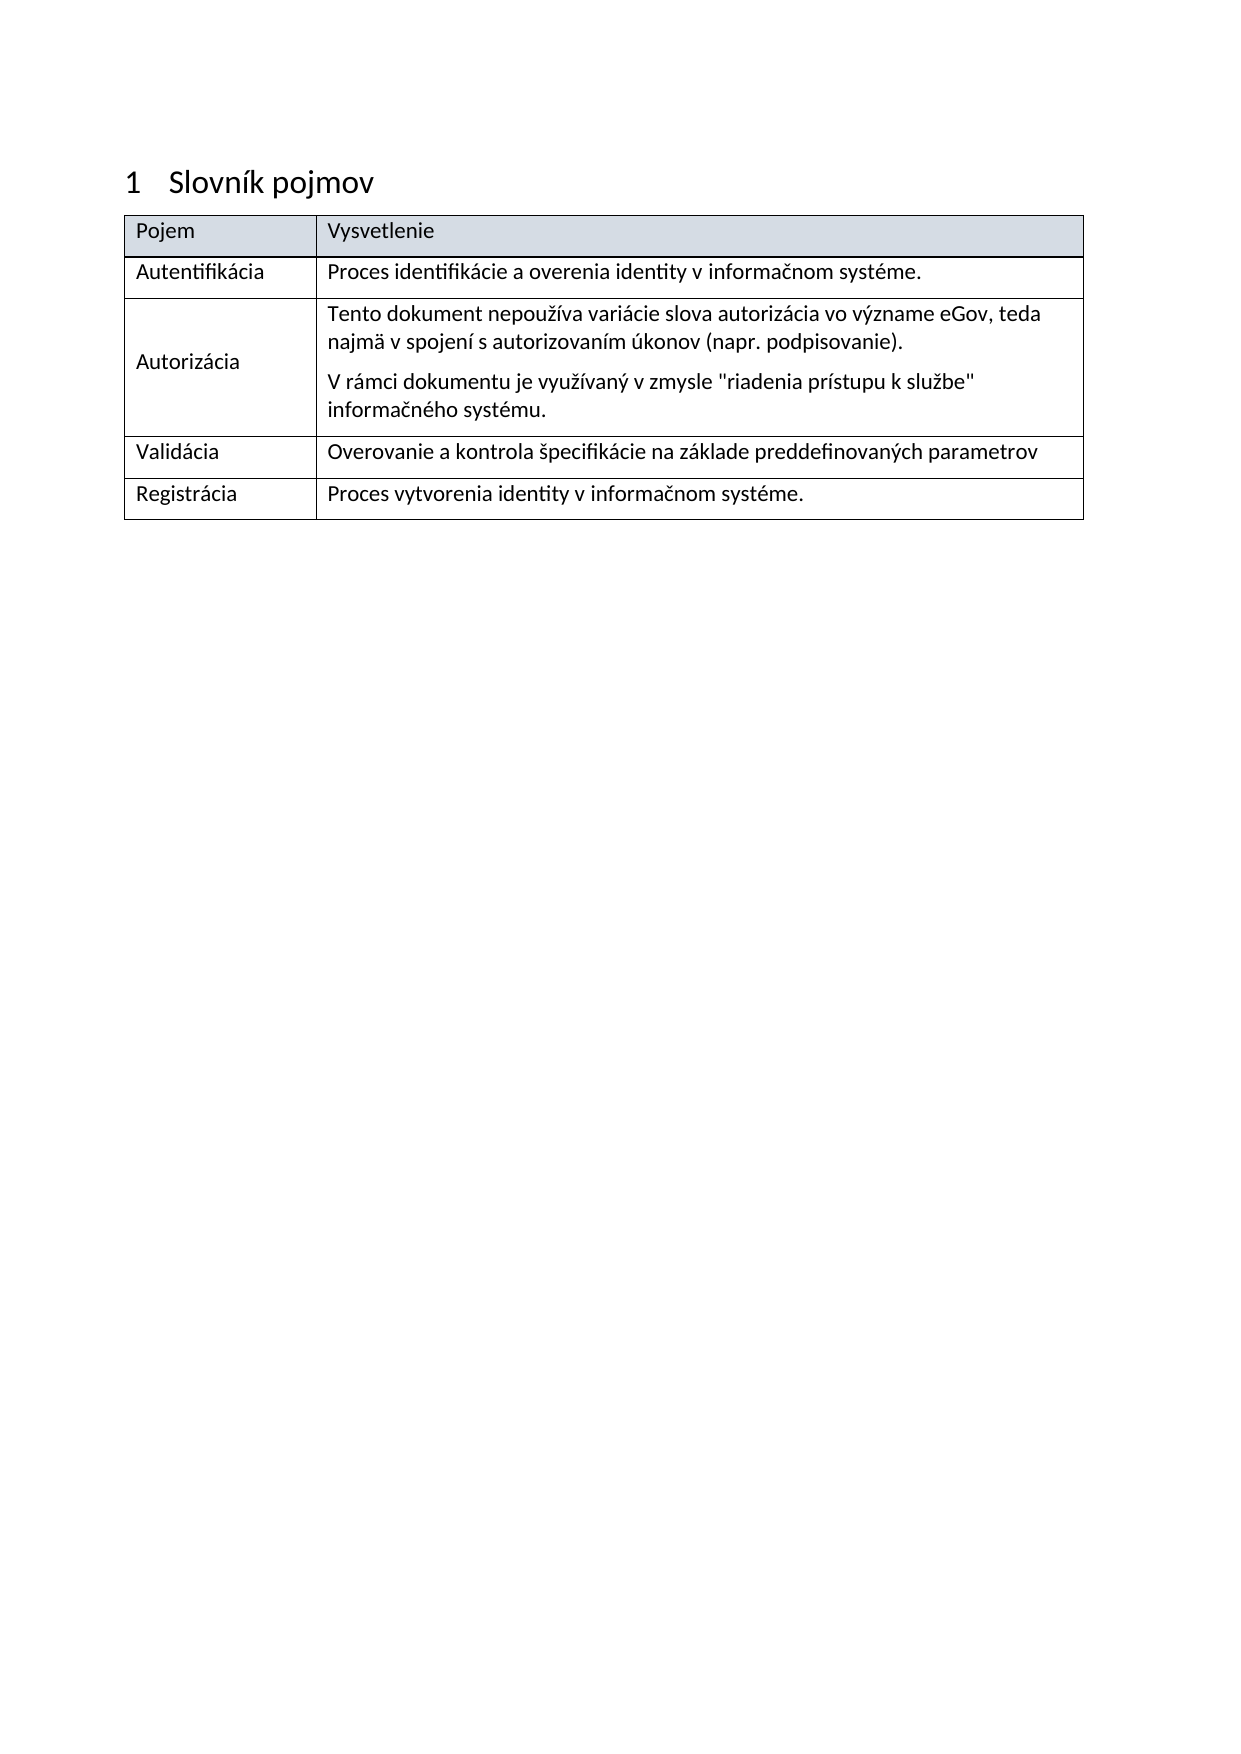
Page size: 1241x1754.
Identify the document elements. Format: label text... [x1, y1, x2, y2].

subtitle Slovník pojmov [124, 162, 1152, 202]
table_cell Autentifikácia [125, 258, 316, 298]
table_cell Tento dokument nepoužíva variácie slova autorizácia vo význame eGov, teda najmä v spojení s autorizovaním úkonov (napr. podpisovanie). V rámci dokumentu je využívaný v zmysle "riadenia prístupu k službe" informačného systému. [317, 299, 1083, 436]
table_header Vysvetlenie [317, 216, 1083, 256]
table_cell Overovanie a kontrola špecifikácie na základe preddefinovaných parametrov [317, 437, 1083, 478]
table_cell Proces vytvorenia identity v informačnom systéme. [317, 479, 1083, 519]
table_cell Validácia [125, 437, 316, 478]
table_cell Autorizácia [125, 299, 316, 436]
table_cell Proces identifikácie a overenia identity v informačnom systéme. [317, 258, 1083, 298]
table_cell Registrácia [125, 479, 316, 519]
table_header Pojem [125, 216, 316, 256]
